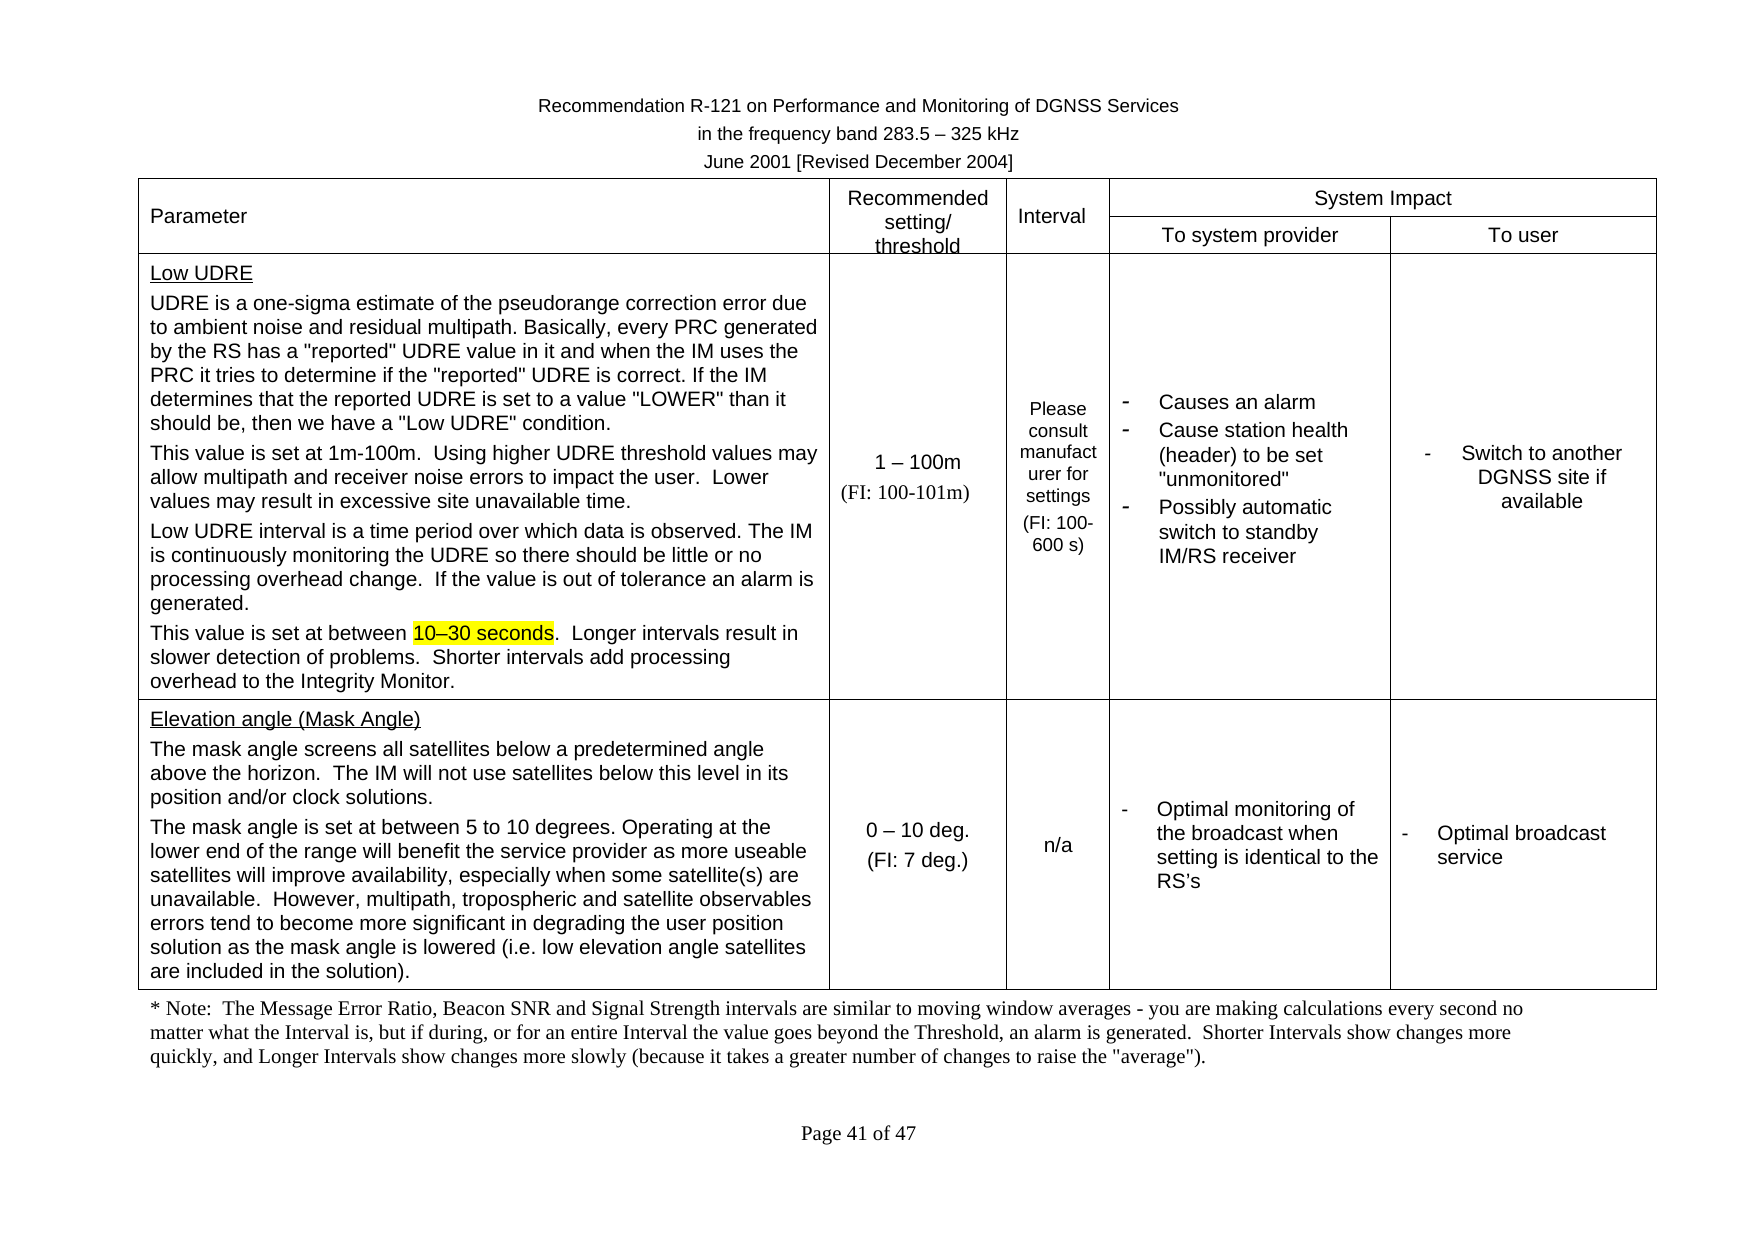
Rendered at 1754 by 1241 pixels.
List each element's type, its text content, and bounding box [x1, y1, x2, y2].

table_cell To user [1391, 217, 1656, 253]
table_cell - Optimal broadcast service [1391, 700, 1656, 989]
table_header Interval [1007, 179, 1109, 253]
table_header Recommended setting/ threshold [830, 179, 1006, 253]
table_cell Causes an alarm Cause station health (header) to be set "unmonitored" Possibly automatic switch to standby IM/RS receiver [1110, 254, 1390, 699]
table_cell 1 – 100m (FI: 100-101m) [830, 254, 1006, 699]
text * Note: The Message Error Ratio, Beacon SNR and Signal Strength intervals are similar to moving window averages - you are making calculations every second no matter what the Interval is, but if during, or for an entire Interval the value goes beyond the Threshold, an alarm is generated. Shorter Intervals show changes more quickly, and Longer Intervals show changes more slowly (because it takes a greater number of changes to raise the "average"). [150, 996, 1567, 1068]
table_cell To system provider [1110, 217, 1390, 253]
table_cell - Optimal monitoring of the broadcast when setting is identical to the RS’s [1110, 700, 1390, 989]
table_cell Low UDRE UDRE is a one-sigma estimate of the pseudorange correction error due to ambient noise and residual multipath. Basically, every PRC generated by the RS has a "reported" UDRE value in it and when the IM uses the PRC it tries to determine if the "reported" UDRE is correct. If the IM determines that the reported UDRE is set to a value "LOWER" than it should be, then we have a "Low UDRE" condition. This value is set at 1m-100m. Using higher UDRE threshold values may allow multipath and receiver noise errors to impact the user. Lower values may result in excessive site unavailable time. Low UDRE interval is a time period over which data is observed. The IM is continuously monitoring the UDRE so there should be little or no processing overhead change. If the value is out of tolerance an alarm is generated. This value is set at between 10–30 seconds. Longer intervals result in slower detection of problems. Shorter intervals add processing overhead to the Integrity Monitor. [139, 254, 829, 699]
table_cell Switch to another DGNSS site if available [1391, 254, 1656, 699]
table_header System Impact [1110, 179, 1656, 216]
table_cell 0 – 10 deg. (FI: 7 deg.) [830, 700, 1006, 989]
table_cell Please consult manufacturer for settings (FI: 100-600 s) [1007, 254, 1109, 699]
table_cell n/a [1007, 700, 1109, 989]
table_header Parameter [139, 179, 829, 253]
table_cell Elevation angle (Mask Angle) The mask angle screens all satellites below a predetermined angle above the horizon. The IM will not use satellites below this level in its position and/or clock solutions. The mask angle is set at between 5 to 10 degrees. Operating at the lower end of the range will benefit the service provider as more useable satellites will improve availability, especially when some satellite(s) are unavailable. However, multipath, tropospheric and satellite observables errors tend to become more significant in degrading the user position solution as the mask angle is lowered (i.e. low elevation angle satellites are included in the solution). [139, 700, 829, 989]
